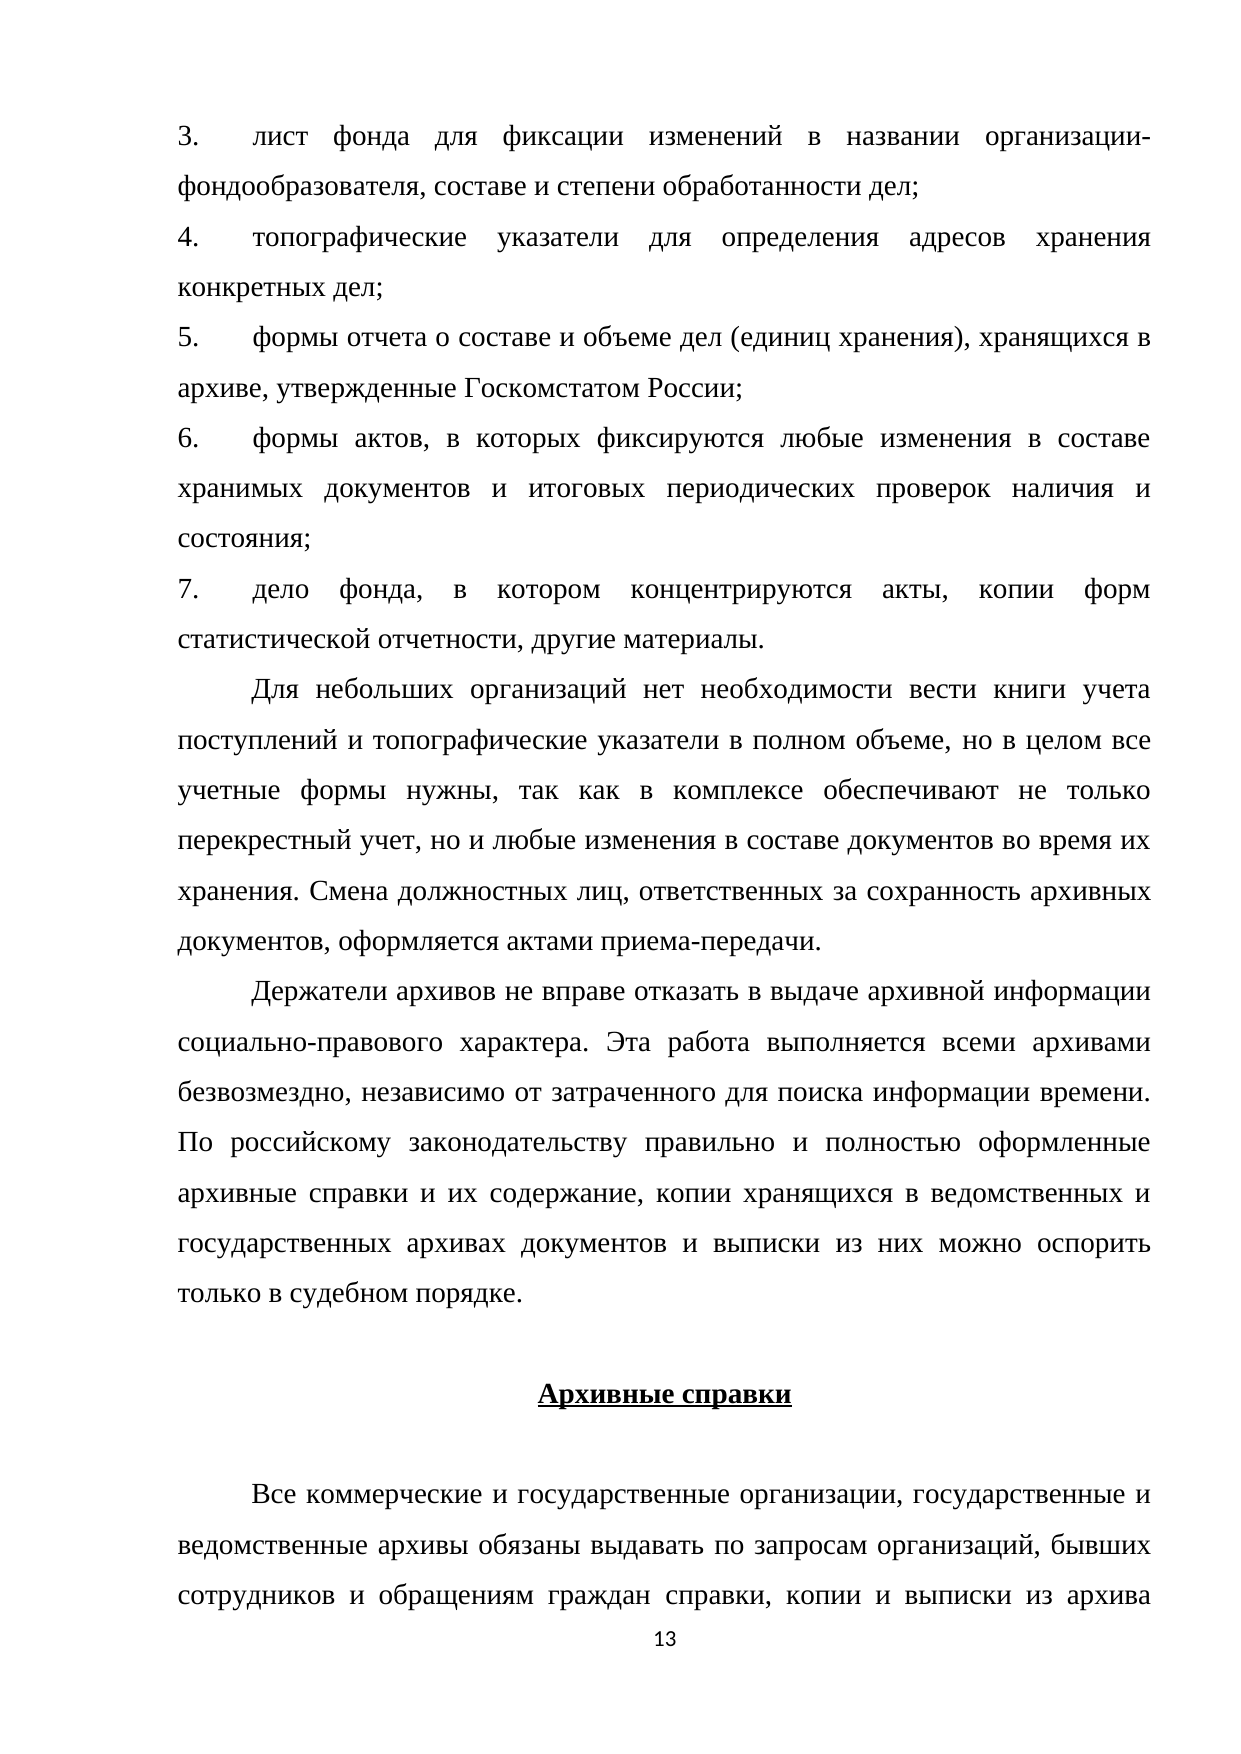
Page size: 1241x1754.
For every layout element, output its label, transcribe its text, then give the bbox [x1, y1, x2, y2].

list лист фонда для фиксации изменений в названии организации-фондообразователя, составе и степени обработанности дел; [177, 118, 1152, 202]
text Держатели архивов не вправе отказать в выдаче архивной информации социально-правового характера. Эта работа выполняется всеми архивами безвозмездно, независимо от затраченного для поиска информации времени. По российскому законодательству правильно и полностью оформленные архивные справки и их содержание, копии хранящихся в ведомственных и государственных архивах документов и выписки из них можно оспорить только в судебном порядке. [177, 973, 1152, 1309]
text Для небольших организаций нет необходимости вести книги учета поступлений и топографические указатели в полном объеме, но в целом все учетные формы нужны, так как в комплексе обеспечивают не только перекрестный учет, но и любые изменения в составе документов во время их хранения. Смена должностных лиц, ответственных за сохранность архивных документов, оформляется актами приема-передачи. [177, 672, 1152, 957]
text Архивные справки [177, 1376, 1152, 1409]
list дело фонда, в котором концентрируются акты, копии форм статистической отчетности, другие материалы. [177, 571, 1152, 655]
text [177, 1477, 1152, 1611]
list топографические указатели для определения адресов хранения конкретных дел; [177, 219, 1152, 303]
list формы актов, в которых фиксируются любые изменения в составе хранимых документов и итоговых периодических проверок наличия и состояния; [177, 420, 1152, 554]
list формы отчета о составе и объеме дел (единиц хранения), хранящихся в архиве, утвержденные Госкомстатом России; [177, 319, 1152, 403]
